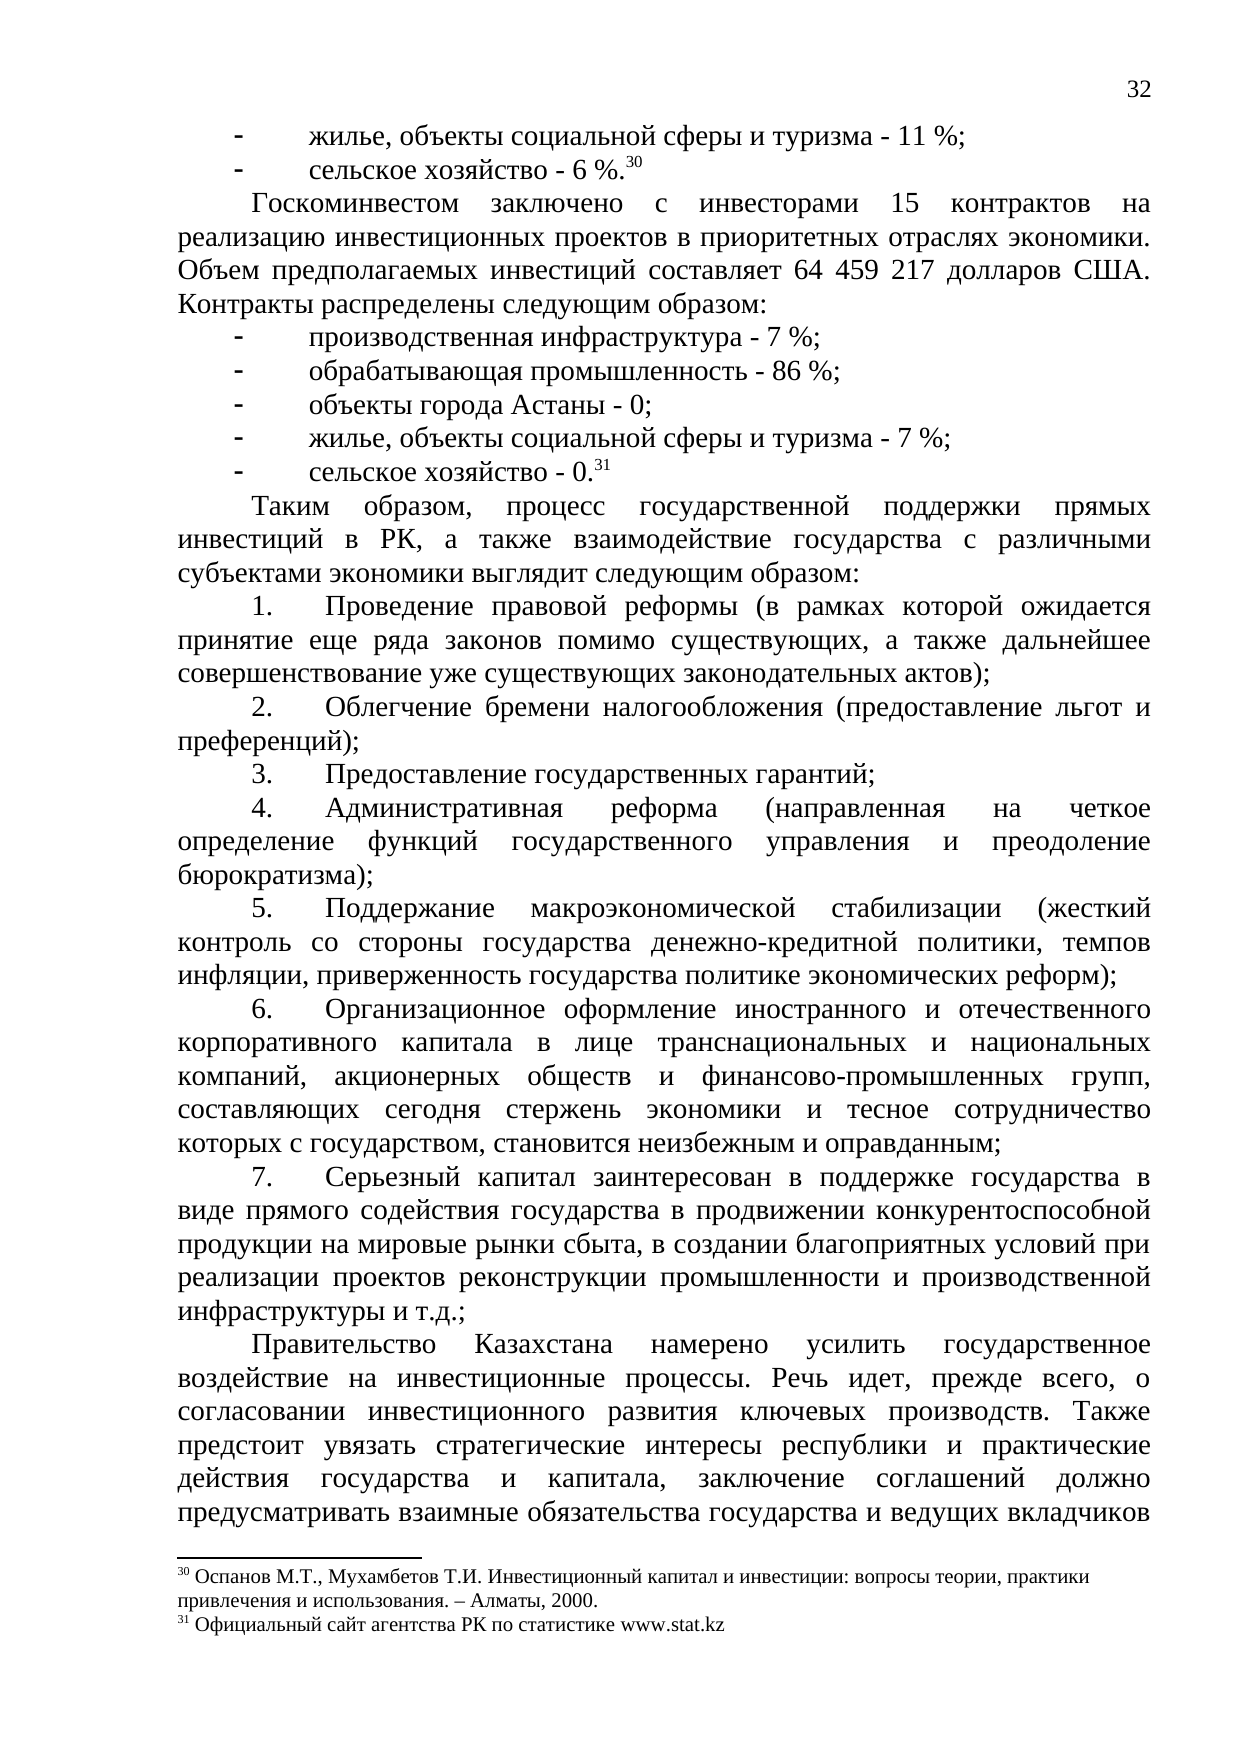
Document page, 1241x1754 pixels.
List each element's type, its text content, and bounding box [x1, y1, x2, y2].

text 1. Проведение правовой реформы (в рамках которой ожидается принятие еще ряда законов помимо существующих, а также дальнейшее совершенствование уже существующих законодательных актов); [177, 588, 1152, 689]
text Госкоминвестом заключено с инвесторами 15 контрактов на реализацию инвестиционных проектов в приоритетных отраслях экономики. Объем предполагаемых инвестиций составляет 64 459 217 долларов США. Контракты распределены следующим образом: [177, 185, 1152, 319]
text 4. Административная реформа (направленная на четкое определение функций государственного управления и преодоление бюрократизма); [177, 790, 1152, 890]
text 2. Облегчение бремени налогообложения (предоставление льгот и преференций); [177, 689, 1152, 756]
list сельское хозяйство - 0. [233, 454, 1152, 488]
list жилье, объекты социальной сферы и туризма - 11 %; [233, 118, 1152, 152]
text Таким образом, процесс государственной поддержки прямых инвестиций в РК, а также взаимодействие государства с различными субъектами экономики выглядит следующим образом: [177, 488, 1152, 588]
text 5. Поддержание макроэкономической стабилизации (жесткий контроль со стороны государства денежно-кредитной политики, темпов инфляции, приверженность государства политике экономических реформ); [177, 890, 1152, 991]
list сельское хозяйство - 6 %. [233, 152, 1152, 185]
list жилье, объекты социальной сферы и туризма - 7 %; [233, 421, 1152, 454]
text 6. Организационное оформление иностранного и отечественного корпоративного капитала в лице транснациональных и национальных компаний, акционерных обществ и финансово-промышленных групп, составляющих сегодня стержень экономики и тесное сотрудничество которых с государством, становится неизбежным и оправданным; [177, 991, 1152, 1159]
list объекты города Астаны - 0; [233, 387, 1152, 421]
list производственная инфраструктура - 7 %; [233, 319, 1152, 353]
text 3. Предоставление государственных гарантий; [177, 756, 1152, 790]
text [177, 1326, 1152, 1528]
text 7. Серьезный капитал заинтересован в поддержке государства в виде прямого содействия государства в продвижении конкурентоспособной продукции на мировые рынки сбыта, в создании благоприятных условий при реализации проектов реконструкции промышленности и производственной инфраструктуры и т.д.; [177, 1159, 1152, 1326]
list обрабатывающая промышленность - 86 %; [233, 353, 1152, 387]
